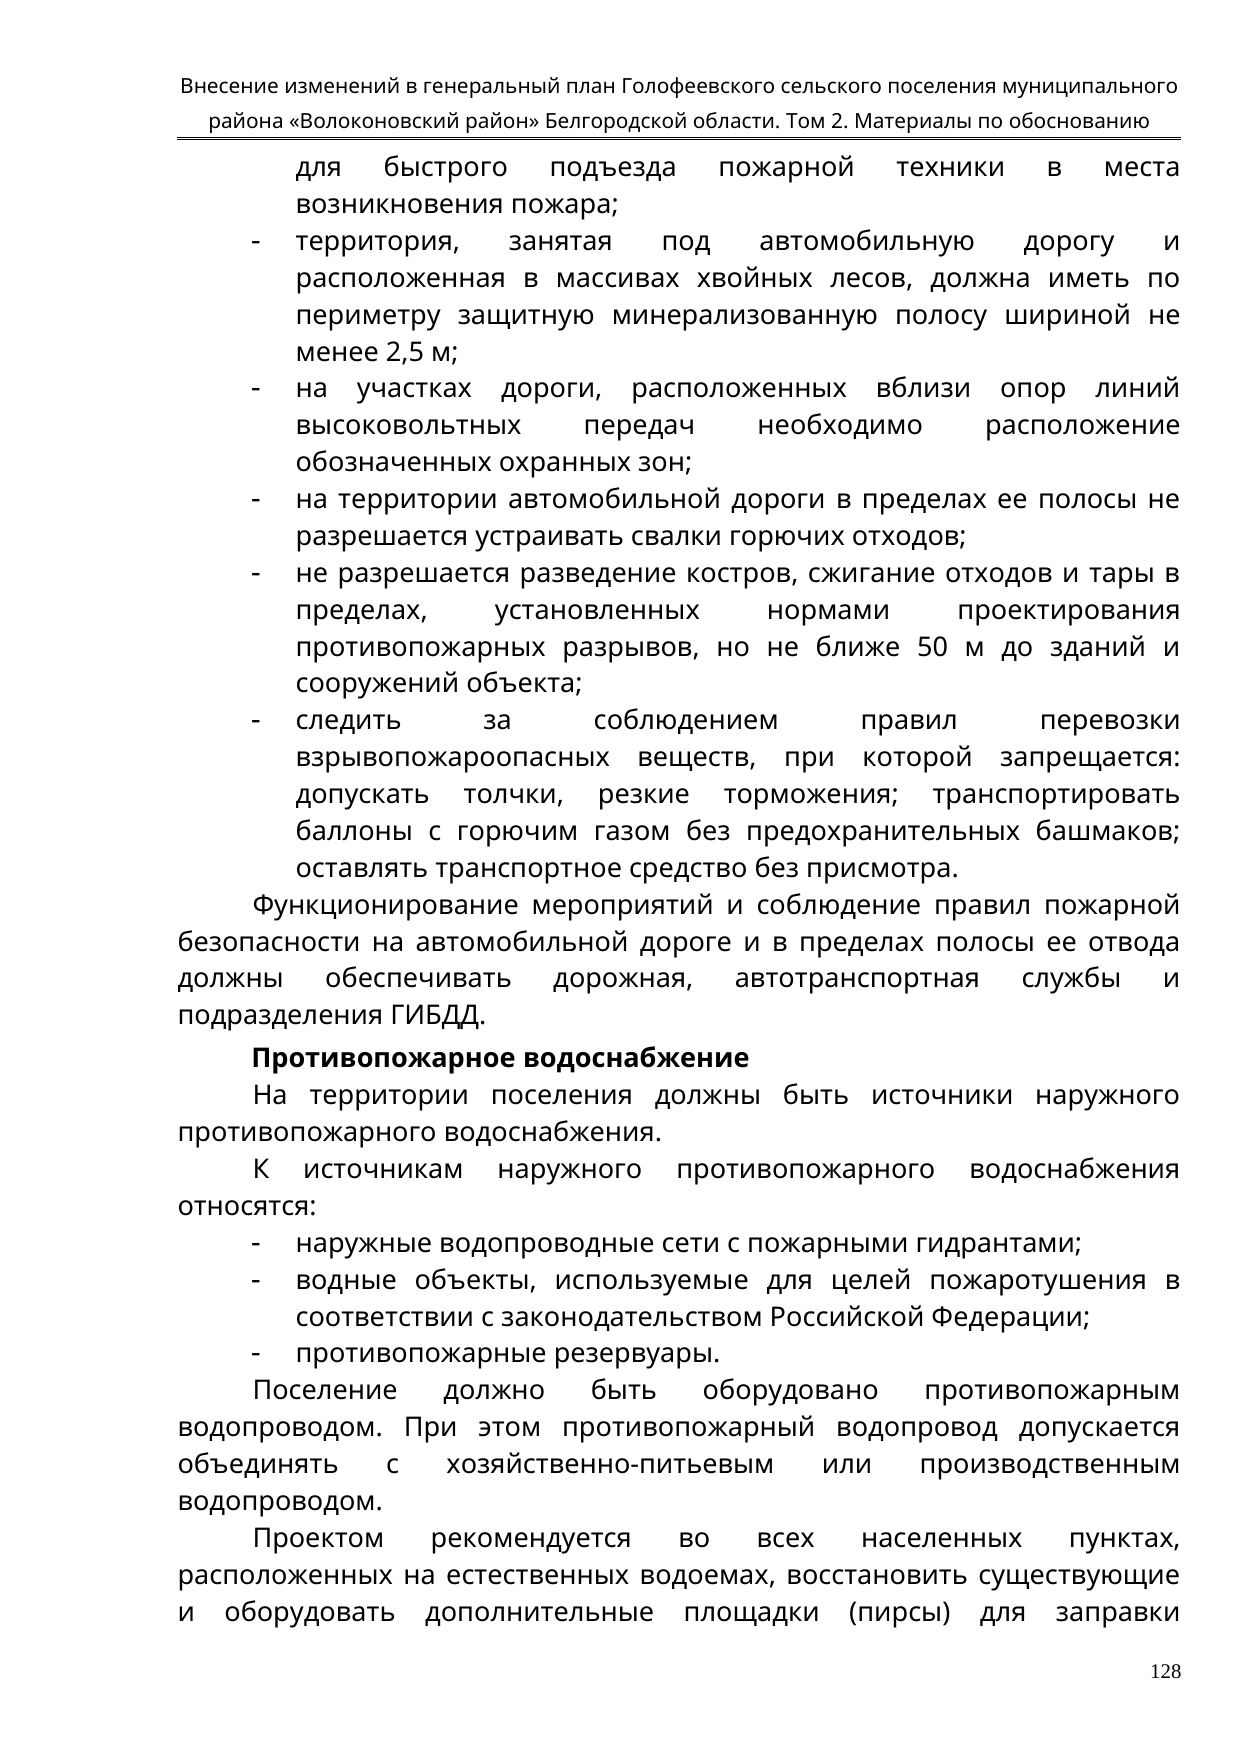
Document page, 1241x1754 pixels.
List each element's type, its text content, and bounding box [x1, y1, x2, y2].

list на участках дороги, расположенных вблизи опор линий высоковольтных передач необходимо расположение обозначенных охранных зон; [251, 369, 1181, 479]
list водные объекты, используемые для целей пожаротушения в соответствии с законодательством Российской Федерации; [251, 1260, 1181, 1334]
text Функционирование мероприятий и соблюдение правил пожарной безопасности на автомобильной дороге и в пределах полосы ее отвода должны обеспечивать дорожная, автотранспортная службы и подразделения ГИБДД. [177, 885, 1181, 1033]
list на территории автомобильной дороги в пределах ее полосы не разрешается устраивать свалки горючих отходов; [251, 479, 1181, 553]
text На территории поселения должны быть источники наружного противопожарного водоснабжения. [177, 1076, 1181, 1149]
text Противопожарное водоснабжение [177, 1039, 1181, 1076]
text Поселение должно быть оборудовано противопожарным водопроводом. При этом противопожарный водопровод допускается объединять с хозяйственно-питьевым или производственным водопроводом. [177, 1371, 1181, 1518]
list не разрешается разведение костров, сжигание отходов и тары в пределах, установленных нормами проектирования противопожарных разрывов, но не ближе 50 м до зданий и сооружений объекта; [251, 553, 1181, 701]
list следить за соблюдением правил перевозки взрывопожароопасных веществ, при которой запрещается: допускать толчки, резкие торможения; транспортировать баллоны с горючим газом без предохранительных башмаков; оставлять транспортное средство без присмотра. [251, 701, 1181, 885]
list противопожарные резервуары. [251, 1334, 1181, 1371]
list наружные водопроводные сети с пожарными гидрантами; [251, 1223, 1181, 1260]
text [177, 1518, 1181, 1629]
list территория, занятая под автомобильную дорогу и расположенная в массивах хвойных лесов, должна иметь по периметру защитную минерализованную полосу шириной не менее 2,5 м; [251, 221, 1181, 369]
text К источникам наружного противопожарного водоснабжения относятся: [177, 1149, 1181, 1223]
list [251, 148, 1181, 221]
